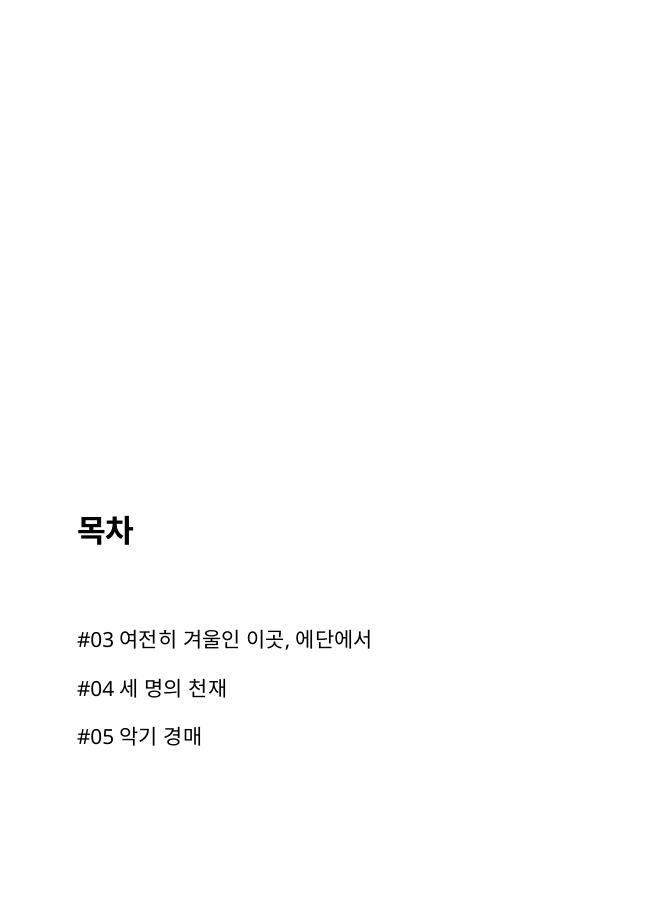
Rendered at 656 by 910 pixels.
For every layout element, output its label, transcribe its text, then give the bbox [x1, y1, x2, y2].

text #04 세 명의 천재 [77, 672, 579, 702]
text #03 여전히 겨울인 이곳, 에단에서 [77, 624, 579, 654]
text 목차 [77, 506, 579, 551]
text #05 악기 경매 [77, 721, 579, 751]
